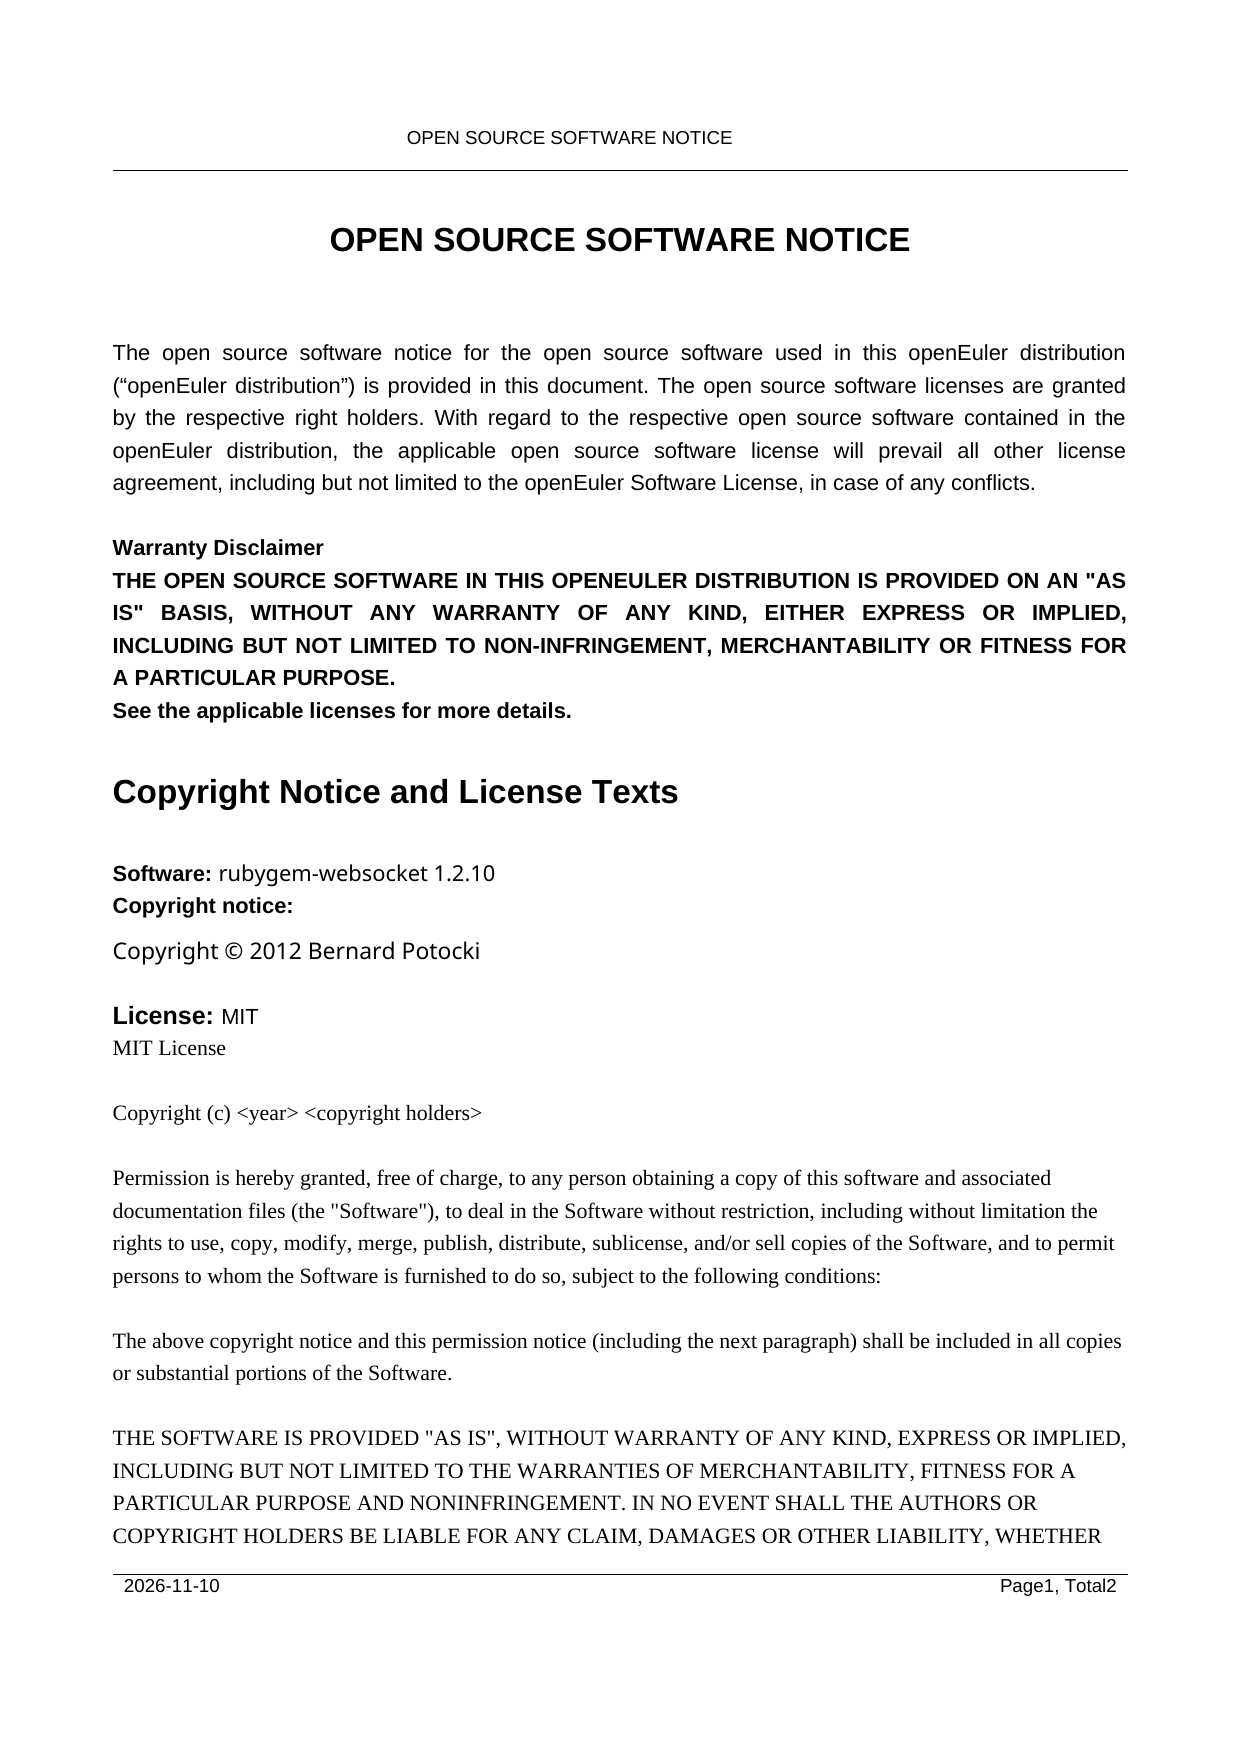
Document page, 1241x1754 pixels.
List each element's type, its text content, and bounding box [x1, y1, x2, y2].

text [112, 1031, 1128, 1551]
text THE OPEN SOURCE SOFTWARE IN THIS OPENEULER DISTRIBUTION IS PROVIDED ON AN "AS IS" BASIS, WITHOUT ANY WARRANTY OF ANY KIND, EITHER EXPRESS OR IMPLIED, INCLUDING BUT NOT LIMITED TO NON-INFRINGEMENT, MERCHANTABILITY OR FITNESS FOR A PARTICULAR PURPOSE. See the applicable licenses for more details. [112, 564, 1128, 726]
text Copyright © 2012 Bernard Potocki [112, 934, 1128, 999]
text The open source software notice for the open source software used in this openEuler distribution (“openEuler distribution”) is provided in this document. The open source software licenses are granted by the respective right holders. With regard to the respective open source software contained in the openEuler distribution, the applicable open source software license will prevail all other license agreement, including but not limited to the openEuler Software License, in case of any conflicts. [112, 336, 1128, 499]
text Copyright Notice and License Texts [112, 759, 1128, 824]
title Software: rubygem-websocket 1.2.10 [112, 856, 1128, 889]
text Copyright notice: [112, 889, 1128, 921]
text OPEN SOURCE SOFTWARE NOTICE [112, 206, 1128, 271]
text License: MIT [112, 999, 1128, 1031]
text Warranty Disclaimer [112, 531, 1128, 564]
